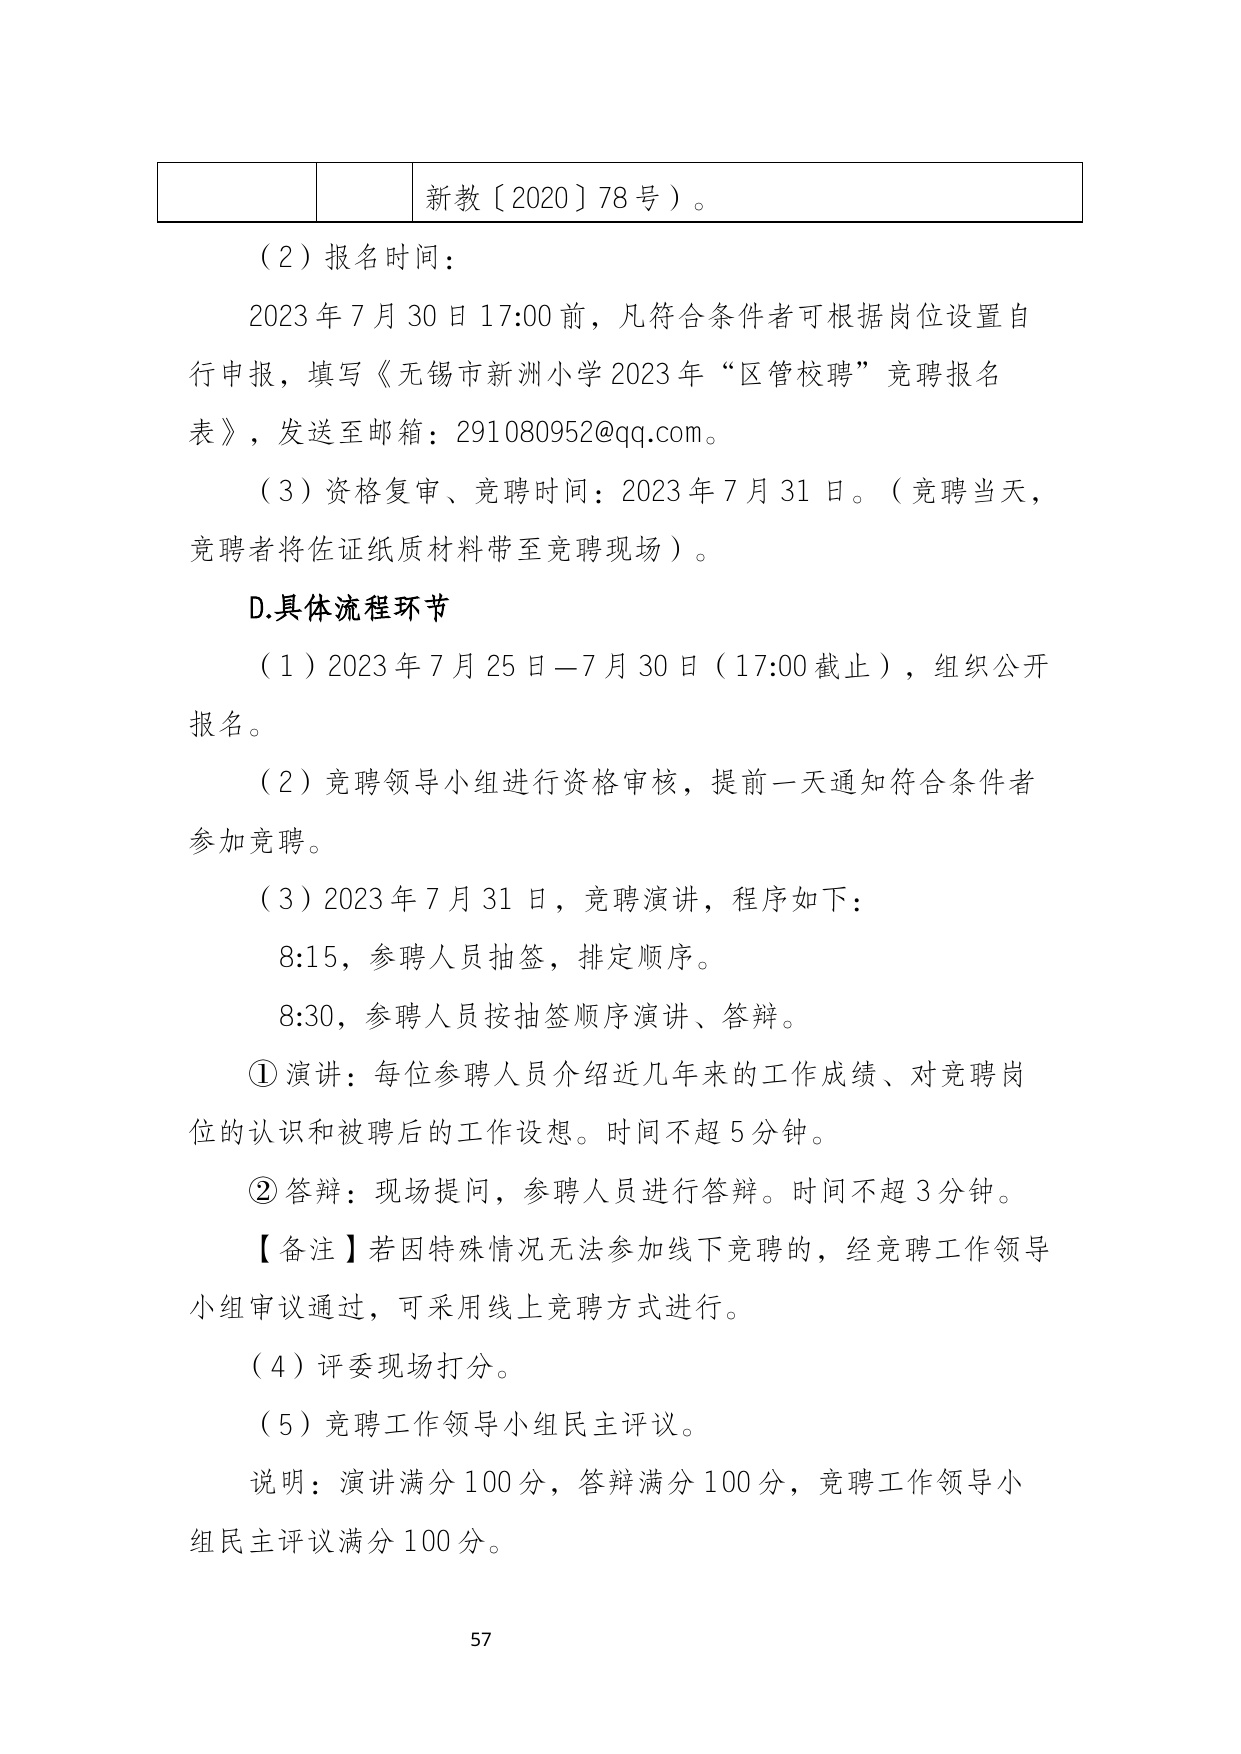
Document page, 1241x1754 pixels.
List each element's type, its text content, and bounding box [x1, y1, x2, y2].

text 8:15，参聘人员抽签，排定顺序。 [187, 922, 1053, 981]
text 【备注】若因特殊情况无法参加线下竞聘的，经竞聘工作领导小组审议通过，可采用线上竞聘方式进行。 [187, 1214, 1053, 1331]
text （1）2023年7月25日－7月30日（17:00截止），组织公开报名。 [187, 631, 1053, 747]
text （2）报名时间： [187, 223, 1053, 281]
table_cell 英语 [158, 163, 316, 221]
text （2）竞聘领导小组进行资格审核，提前一天通知符合条件者参加竞聘。 [187, 747, 1053, 864]
table_cell 2 [317, 163, 412, 221]
text ①演讲：每位参聘人员介绍近几年来的工作成绩、对竞聘岗位的认识和被聘后的工作设想。时间不超5分钟。 [187, 1039, 1053, 1156]
list 竞聘工作领导小组民主评议。 [187, 1389, 1053, 1447]
text （3）资格复审、竞聘时间：2023年7月31日。（竞聘当天，竞聘者将佐证纸质材料带至竞聘现场）。 [187, 456, 1053, 572]
text ②答辩：现场提问，参聘人员进行答辩。时间不超3分钟。 [187, 1156, 1053, 1214]
text 说明：演讲满分100分，答辩满分100分，竞聘工作领导小组民主评议满分100分。 [187, 1447, 1053, 1564]
text D.具体流程环节 [187, 572, 1053, 631]
list 评委现场打分。 [187, 1331, 1053, 1389]
text 8:30，参聘人员按抽签顺序演讲、答辩。 [187, 981, 1053, 1039]
text （3）2023年7月31日，竞聘演讲，程序如下： [187, 864, 1053, 922]
text 2023年7月30日17:00前，凡符合条件者可根据岗位设置自行申报，填写《无锡市新洲小学2023年“区管校聘”竞聘报名表》，发送至邮箱：291080952@qq.com。 [187, 281, 1053, 456]
